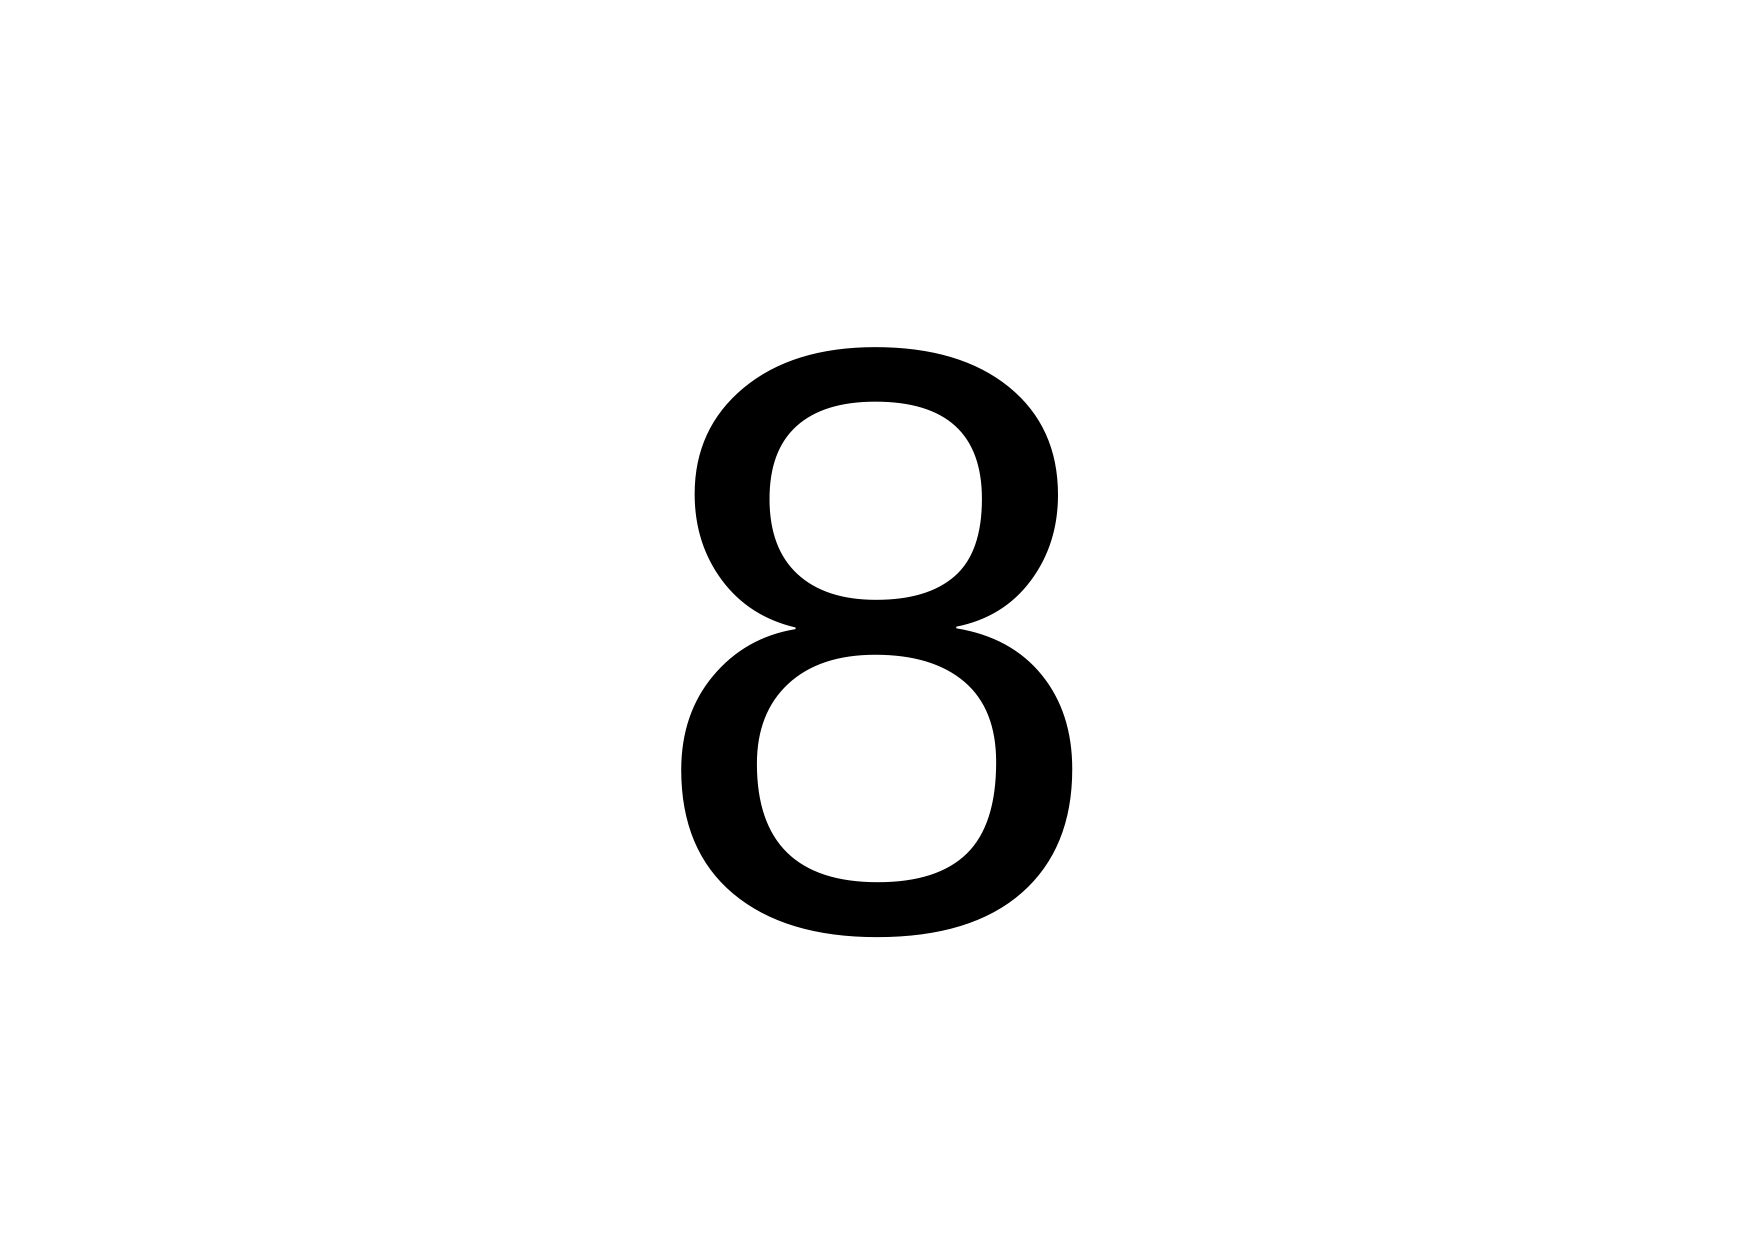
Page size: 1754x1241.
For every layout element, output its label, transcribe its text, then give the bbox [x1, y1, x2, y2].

text 8 [148, 148, 1606, 1093]
